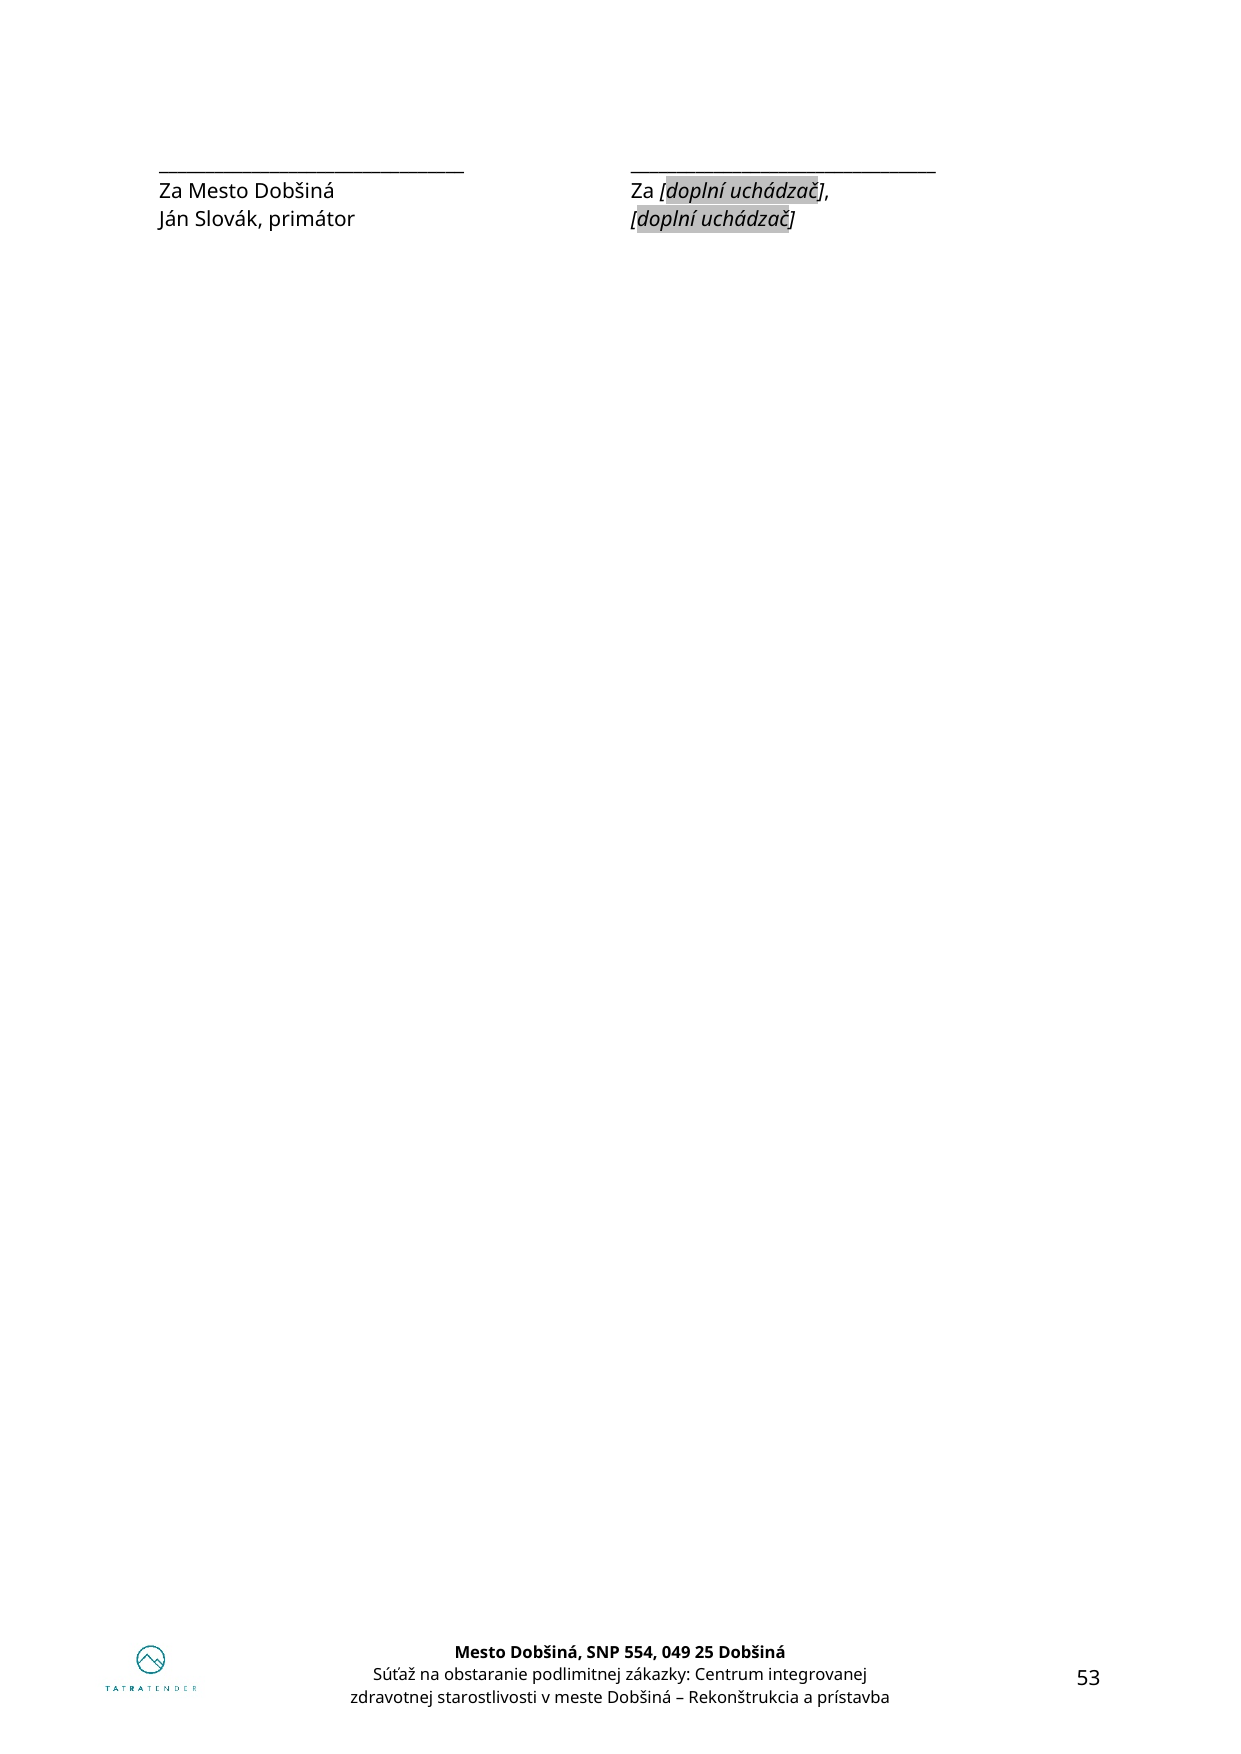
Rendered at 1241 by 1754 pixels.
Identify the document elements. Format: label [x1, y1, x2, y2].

picture [84, 1621, 217, 1715]
table_cell [148, 148, 619, 261]
table_cell [619, 148, 1091, 261]
